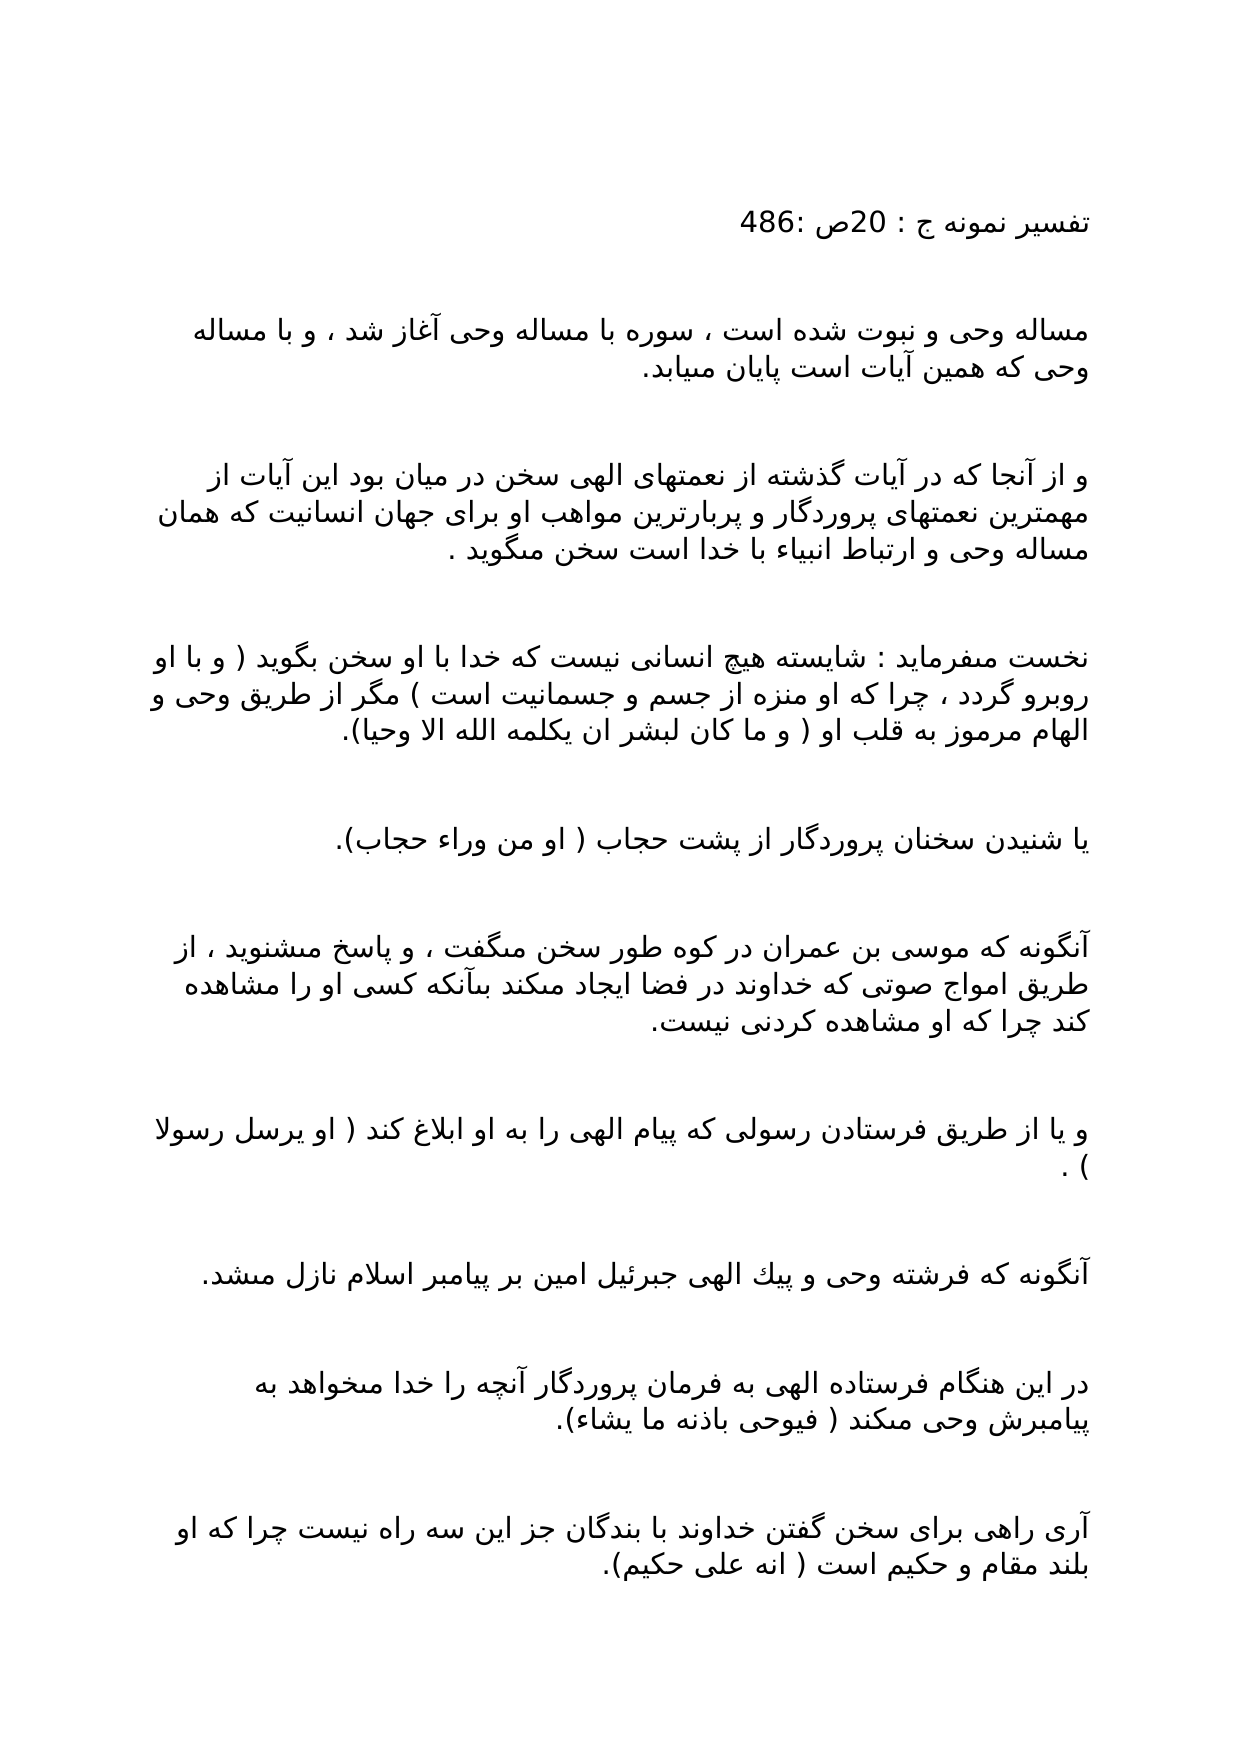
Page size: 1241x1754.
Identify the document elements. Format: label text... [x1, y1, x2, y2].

text تفسير نمونه ج : 20ص :486 [150, 205, 1090, 239]
text آرى راهى براى سخن گفتن خداوند با بندگان جز اين سه راه نيست چرا كه او بلند مقام و حكيم است ( انه على حكيم). [150, 1511, 1090, 1582]
text آنگونه كه موسى بن عمران در كوه طور سخن مى‏گفت ، و پاسخ مى‏شنويد ، از طريق امواج صوتى كه خداوند در فضا ايجاد مى‏كند بى‏آنكه كسى او را مشاهده كند چرا كه او مشاهده كردنى نيست. [150, 931, 1090, 1038]
text آنگونه كه فرشته وحى و پيك الهى جبرئيل امين بر پيامبر اسلام نازل مى‏شد. [150, 1257, 1090, 1291]
text مساله وحى و نبوت شده است ، سوره با مساله وحى آغاز شد ، و با مساله وحى كه همين آيات است پايان مى‏يابد. [150, 313, 1090, 384]
text يا شنيدن سخنان پروردگار از پشت حجاب ( او من وراء حجاب). [150, 822, 1090, 856]
text و از آنجا كه در آيات گذشته از نعمتهاى الهى سخن در ميان بود اين آيات از مهمترين نعمتهاى پروردگار و پربارترين مواهب او براى جهان انسانيت كه همان مساله وحى و ارتباط انبياء با خدا است سخن مى‏گويد . [150, 459, 1090, 566]
text در اين هنگام فرستاده الهى به فرمان پروردگار آنچه را خدا مى‏خواهد به پيامبرش وحى مى‏كند ( فيوحى باذنه ما يشاء). [150, 1366, 1090, 1437]
text نخست مى‏فرمايد : شايسته هيچ انسانى نيست كه خدا با او سخن بگويد ( و با او روبرو گردد ، چرا كه او منزه از جسم و جسمانيت است ) مگر از طريق وحى و الهام مرموز به قلب او ( و ما كان لبشر ان يكلمه الله الا وحيا). [150, 640, 1090, 748]
text و يا از طريق فرستادن رسولى كه پيام الهى را به او ابلاغ كند ( او يرسل رسولا ) . [150, 1112, 1090, 1183]
